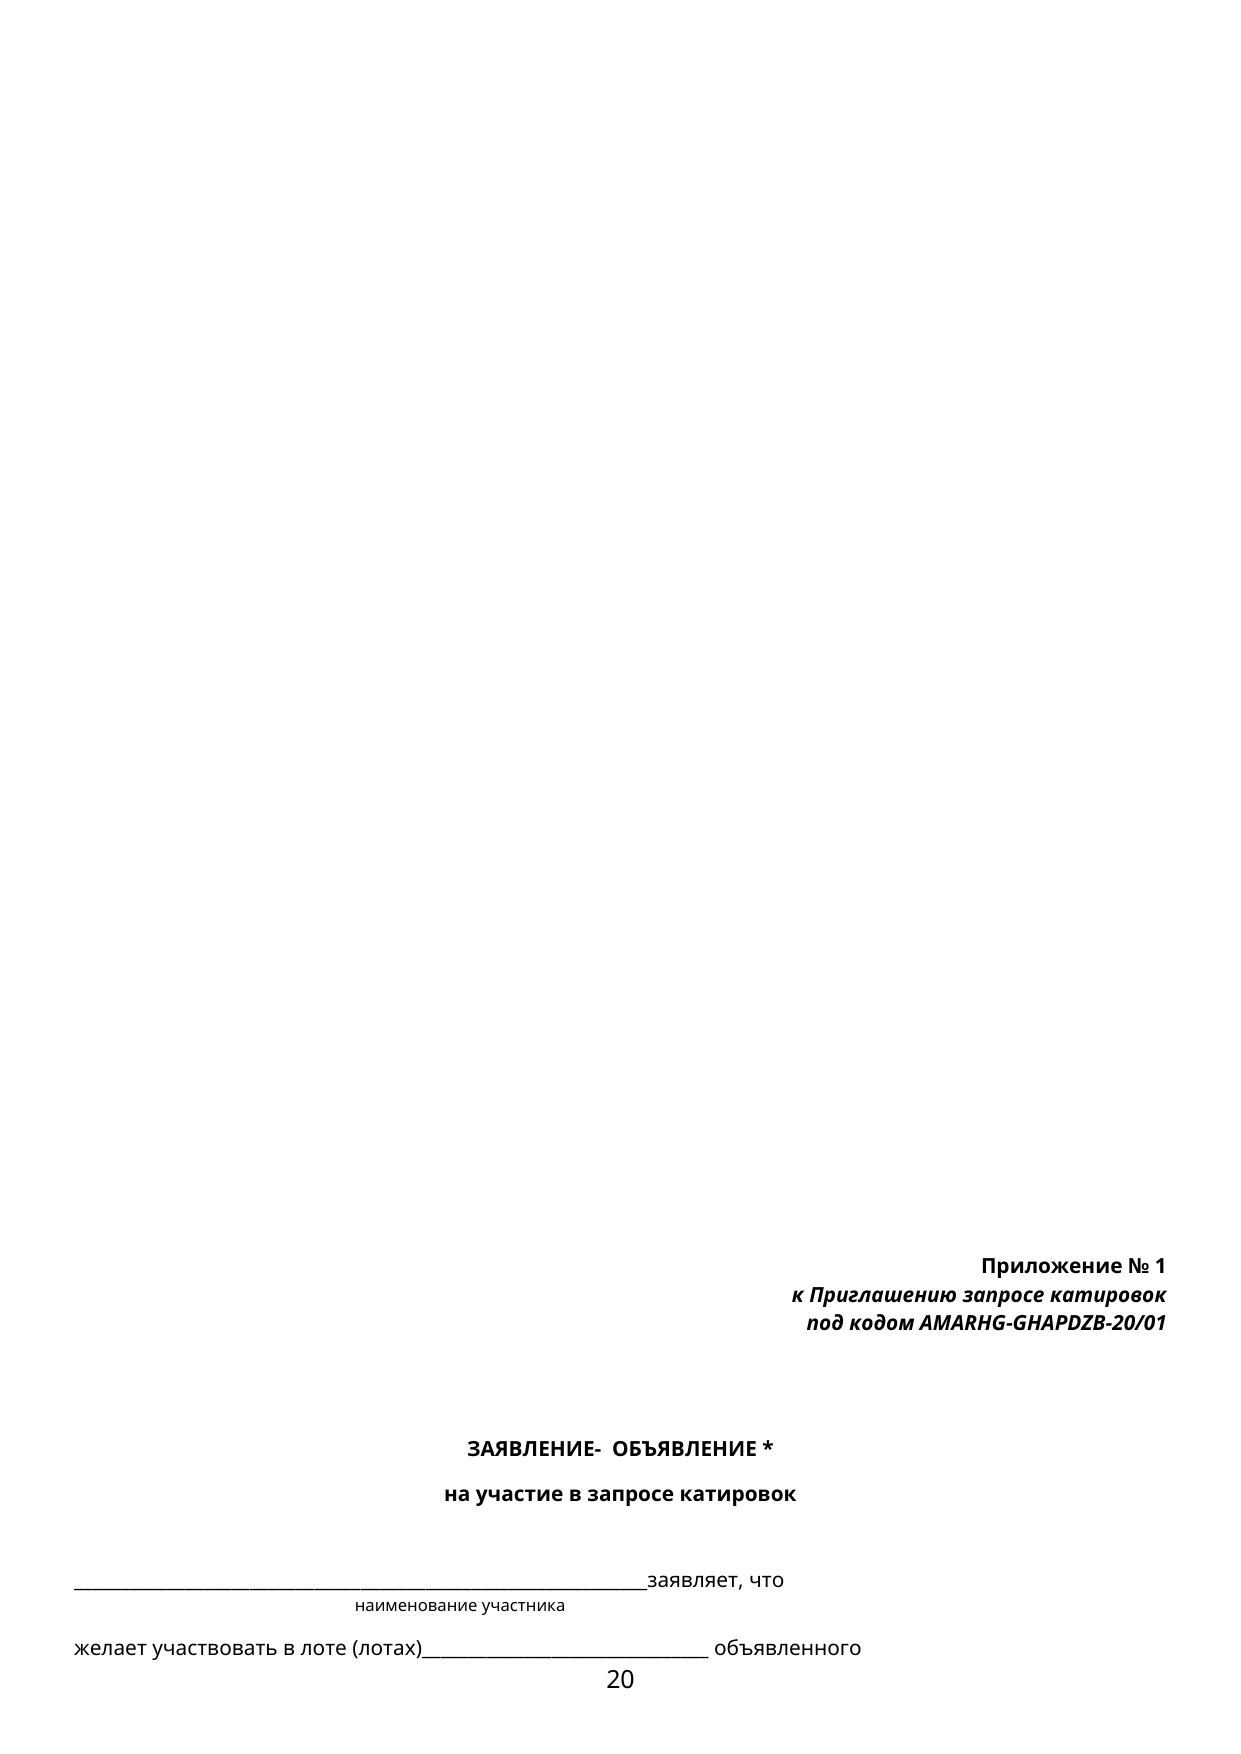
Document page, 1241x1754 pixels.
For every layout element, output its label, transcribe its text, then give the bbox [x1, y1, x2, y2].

text ЗАЯВЛЕНИЕ- ОБЪЯВЛЕНИЕ * [74, 1434, 1167, 1462]
text наименование участника [354, 1593, 1167, 1616]
text желает участвовать в лоте (лотах)_______________________________ объявленного [74, 1633, 1167, 1661]
text ______________________________________________________________заявляет, что [74, 1565, 1167, 1593]
text Приложение № 1 [74, 1251, 1167, 1280]
subtitle на участие в запросе катировок [74, 1479, 1167, 1507]
text к Приглашению запросе катировок под кодом АMАRHG-GHAPDZB-20/01 [74, 1280, 1167, 1337]
